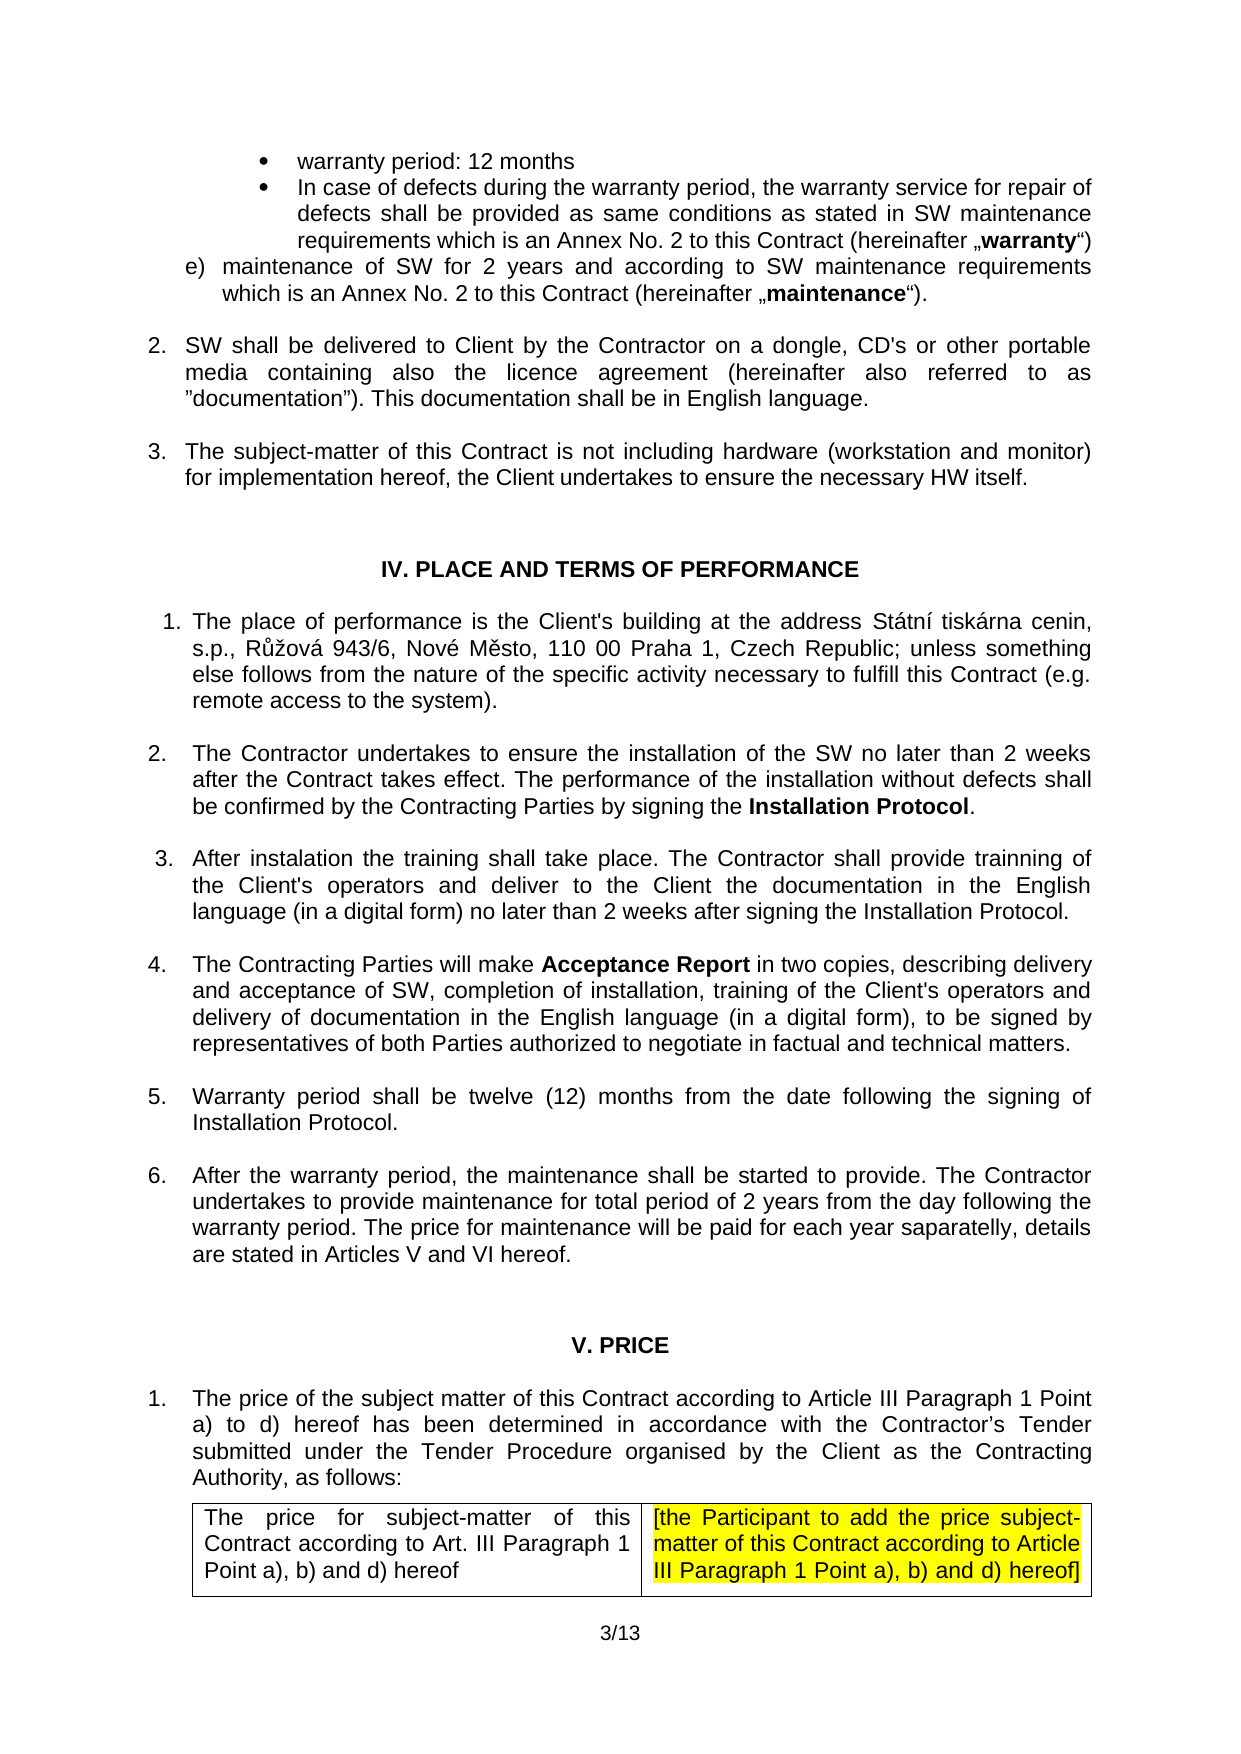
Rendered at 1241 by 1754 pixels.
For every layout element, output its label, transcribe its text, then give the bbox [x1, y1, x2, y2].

list maintenance of SW for 2 years and according to SW maintenance requirements which is an Annex No. 2 to this Contract (hereinafter „maintenance“). [185, 253, 1092, 306]
list The Contracting Parties will make Acceptance Report in two copies, describing delivery and acceptance of SW, completion of installation, training of the Client's operators and delivery of documentation in the English language (in a digital form), to be signed by representatives of both Parties authorized to negotiate in factual and technical matters. [148, 951, 1092, 1056]
list Warranty period shall be twelve (12) months from the date following the signing of Installation Protocol. [148, 1083, 1092, 1135]
list warranty period: 12 months [259, 148, 1092, 174]
list In case of defects during the warranty period, the warranty service for repair of defects shall be provided as same conditions as stated in SW maintenance requirements which is an Annex No. 2 to this Contract (hereinafter „warranty“) [259, 174, 1092, 253]
list The place of performance is the Client's building at the address Státní tiskárna cenin, s.p., Růžová 943/6, Nové Město, 110 00 Praha 1, Czech Republic; unless something else follows from the nature of the specific activity necessary to fulfill this Contract (e.g. remote access to the system). [162, 608, 1092, 714]
list SW shall be delivered to Client by the Contractor on a dongle, CD's or other portable media containing also the licence agreement (hereinafter also referred to as ”documentation”). This documentation shall be in English language. [148, 332, 1092, 411]
text V. Price [148, 1332, 1092, 1359]
list The subject-matter of this Contract is not including hardware (workstation and monitor) for implementation hereof, the Client undertakes to ensure the necessary HW itself. [148, 438, 1092, 490]
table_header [642, 1504, 1091, 1596]
list The price of the subject matter of this Contract according to Article III Paragraph 1 Point a) to d) hereof has been determined in accordance with the Contractor’s Tender submitted under the Tender Procedure organised by the Client as the Contracting Authority, as follows: [148, 1385, 1092, 1490]
text IV. Place and Terms of Performance [148, 556, 1092, 582]
list After instalation the training shall take place. The Contractor shall provide trainning of the Client's operators and deliver to the Client the documentation in the English language (in a digital form) no later than 2 weeks after signing the Installation Protocol. [154, 845, 1092, 924]
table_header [193, 1504, 641, 1596]
list After the warranty period, the maintenance shall be started to provide. The Contractor undertakes to provide maintenance for total period of 2 years from the day following the warranty period. The price for maintenance will be paid for each year saparatelly, details are stated in Articles V and VI hereof. [148, 1162, 1092, 1267]
list The Contractor undertakes to ensure the installation of the SW no later than 2 weeks after the Contract takes effect. The performance of the installation without defects shall be confirmed by the Contracting Parties by signing the Installation Protocol. [148, 740, 1092, 819]
